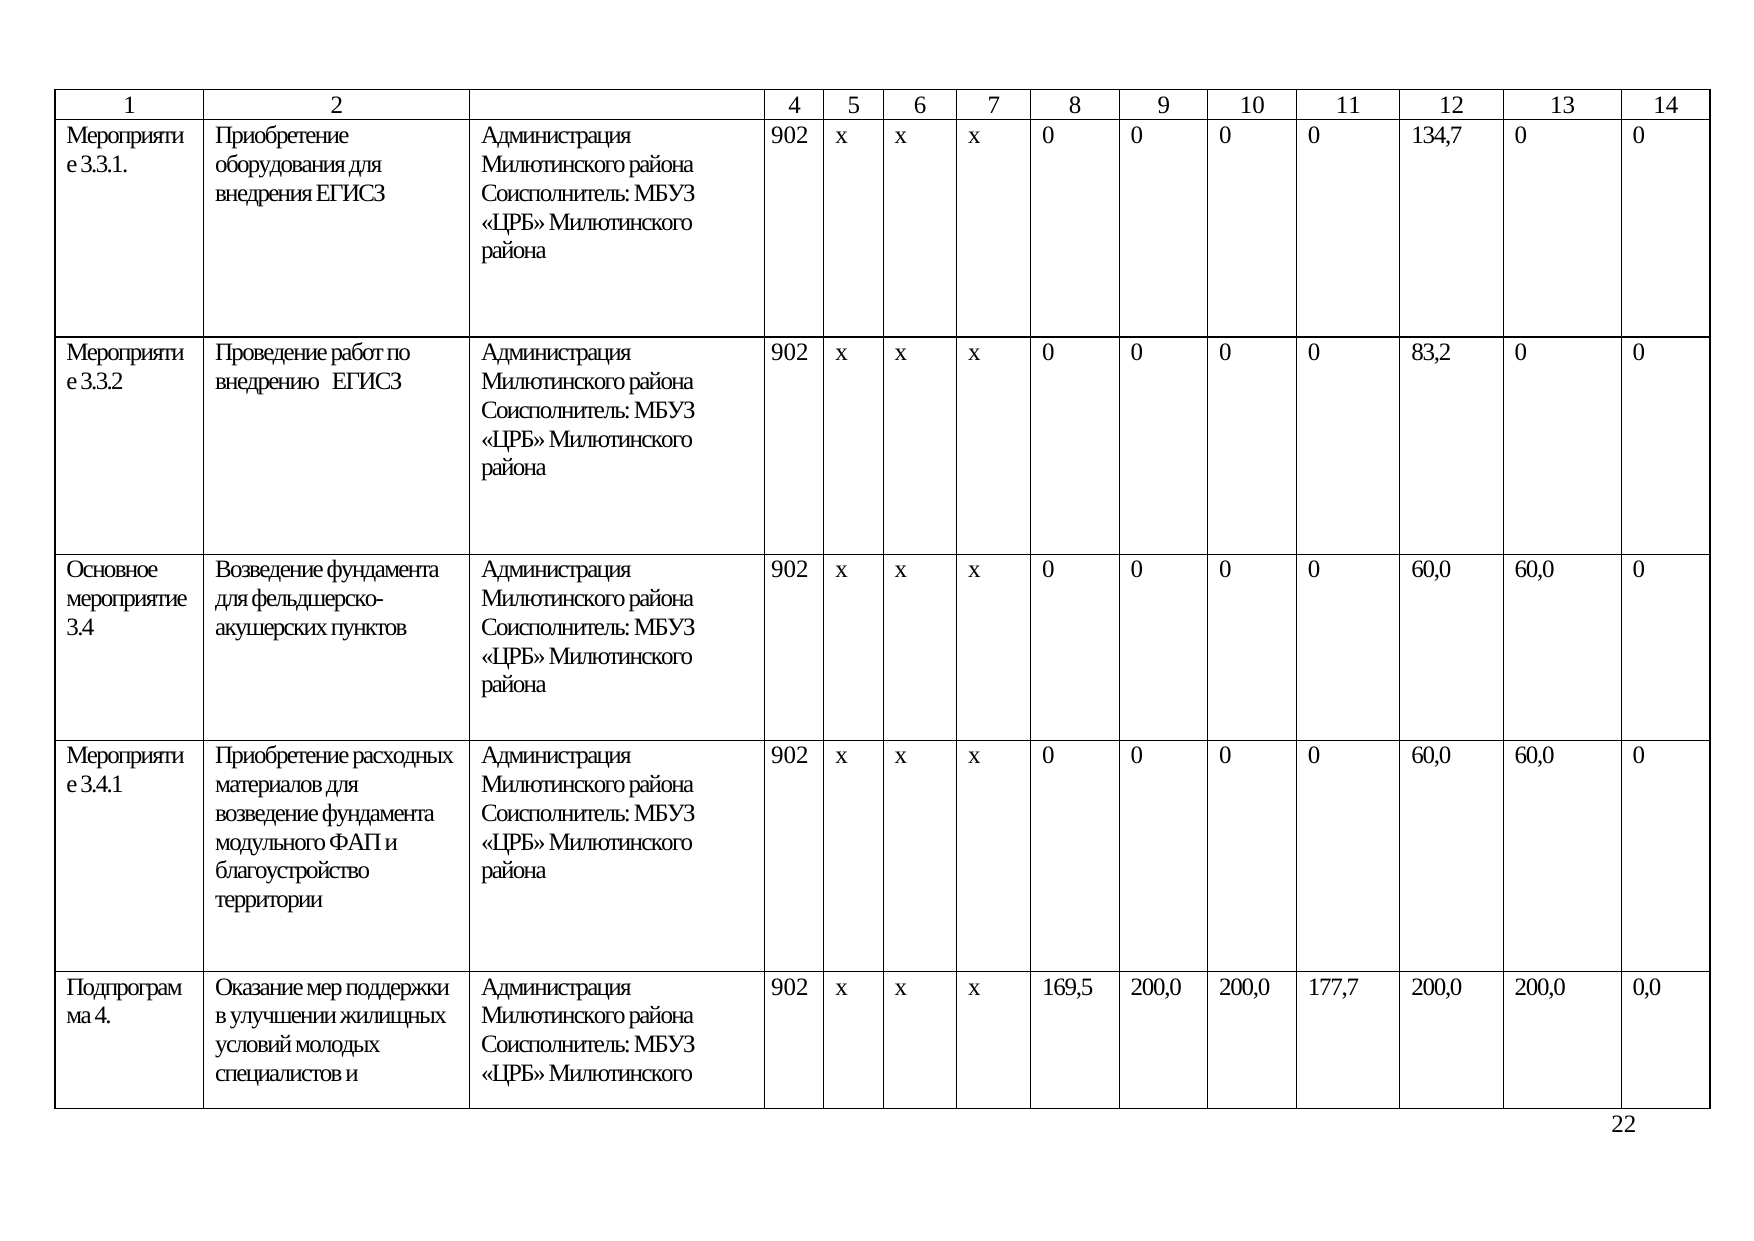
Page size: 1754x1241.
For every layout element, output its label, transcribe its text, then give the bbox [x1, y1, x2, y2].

table_cell х [884, 120, 956, 336]
table_cell Приобретение расходных материалов для возведение фундамента модульного ФАП и благоустройство территории [204, 741, 469, 971]
table_cell 0,0 [1622, 972, 1709, 1108]
table_header 14 [1622, 90, 1709, 119]
table_cell 0 [1297, 120, 1399, 336]
table_cell 0 [1208, 338, 1296, 553]
table_cell 200,0 [1120, 972, 1207, 1108]
table_cell 0 [1297, 338, 1399, 553]
table_cell 0 [1622, 120, 1709, 336]
table_cell 902 [765, 338, 823, 553]
table_cell 83,2 [1400, 338, 1503, 553]
table_cell 0 [1120, 120, 1207, 336]
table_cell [470, 120, 764, 336]
table_cell 0 [1622, 741, 1709, 971]
table_cell х [884, 972, 956, 1108]
table_cell 177,7 [1297, 972, 1399, 1108]
table_cell 0 [1031, 120, 1119, 336]
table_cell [204, 972, 469, 1108]
table_cell Мероприятие 3.3.1. [56, 120, 203, 336]
table_cell Проведение работ по внедрению ЕГИСЗ [204, 338, 469, 553]
table_cell х [957, 120, 1030, 336]
table_header 10 [1208, 90, 1296, 119]
table_cell х [824, 972, 883, 1108]
table_header 13 [1504, 90, 1621, 119]
table_header [470, 90, 764, 119]
table_header 4 [765, 90, 823, 119]
table_cell 0 [1297, 741, 1399, 971]
table_header 1 [56, 90, 203, 119]
table_cell х [957, 338, 1030, 553]
table_cell Мероприятие 3.3.2 [56, 338, 203, 553]
table_cell х [884, 555, 956, 739]
table_cell 134,7 [1400, 120, 1503, 336]
table_cell 902 [765, 972, 823, 1108]
table_cell х [884, 338, 956, 553]
table_header 8 [1031, 90, 1119, 119]
table_cell 0 [1622, 338, 1709, 553]
table_cell 0 [1297, 555, 1399, 739]
table_cell 60,0 [1400, 555, 1503, 739]
table_cell 0 [1208, 741, 1296, 971]
table_cell 902 [765, 555, 823, 739]
table_cell 169,5 [1031, 972, 1119, 1108]
table_cell Приобретение оборудования для внедрения ЕГИСЗ [204, 120, 469, 336]
table_header 9 [1120, 90, 1207, 119]
table_cell 0 [1120, 338, 1207, 553]
table_cell Администрация Милютинского района Соисполнитель: МБУЗ «ЦРБ» Милютинского района [470, 338, 764, 553]
table_cell 200,0 [1208, 972, 1296, 1108]
table_cell х [824, 338, 883, 553]
table_cell 902 [765, 741, 823, 971]
table_cell 0 [1031, 555, 1119, 739]
table_cell х [957, 741, 1030, 971]
table_cell Администрация Милютинского района Соисполнитель: МБУЗ «ЦРБ» Милютинского района [470, 555, 764, 739]
table_cell х [957, 972, 1030, 1108]
table_cell 0 [1208, 555, 1296, 739]
table_cell х [824, 741, 883, 971]
table_cell 60,0 [1400, 741, 1503, 971]
table_cell Администрация Милютинского района Соисполнитель: МБУЗ «ЦРБ» Милютинского района [470, 741, 764, 971]
table_header 12 [1400, 90, 1503, 119]
table_header 2 [204, 90, 469, 119]
table_cell 0 [1031, 741, 1119, 971]
table_cell 60,0 [1504, 741, 1621, 971]
table_header 5 [824, 90, 883, 119]
table_header 6 [884, 90, 956, 119]
table_cell 0 [1504, 120, 1621, 336]
table_cell х [957, 555, 1030, 739]
table_cell 0 [1622, 555, 1709, 739]
table_cell 0 [1504, 338, 1621, 553]
table_cell 0 [1120, 741, 1207, 971]
table_header 11 [1297, 90, 1399, 119]
table_cell 60,0 [1504, 555, 1621, 739]
table_cell 902 [765, 120, 823, 336]
table_cell 0 [1208, 120, 1296, 336]
table_cell х [824, 555, 883, 739]
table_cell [470, 972, 764, 1108]
table_cell Возведение фундамента для фельдшерско-акушерских пунктов [204, 555, 469, 739]
table_cell Подпрограмма 4. [56, 972, 203, 1108]
table_cell 200,0 [1504, 972, 1621, 1108]
table_header 7 [957, 90, 1030, 119]
table_cell Мероприятие 3.4.1 [56, 741, 203, 971]
table_cell 200,0 [1400, 972, 1503, 1108]
table_cell Основное мероприятие 3.4 [56, 555, 203, 739]
table_cell х [884, 741, 956, 971]
table_cell х [824, 120, 883, 336]
table_cell 0 [1120, 555, 1207, 739]
table_cell 0 [1031, 338, 1119, 553]
